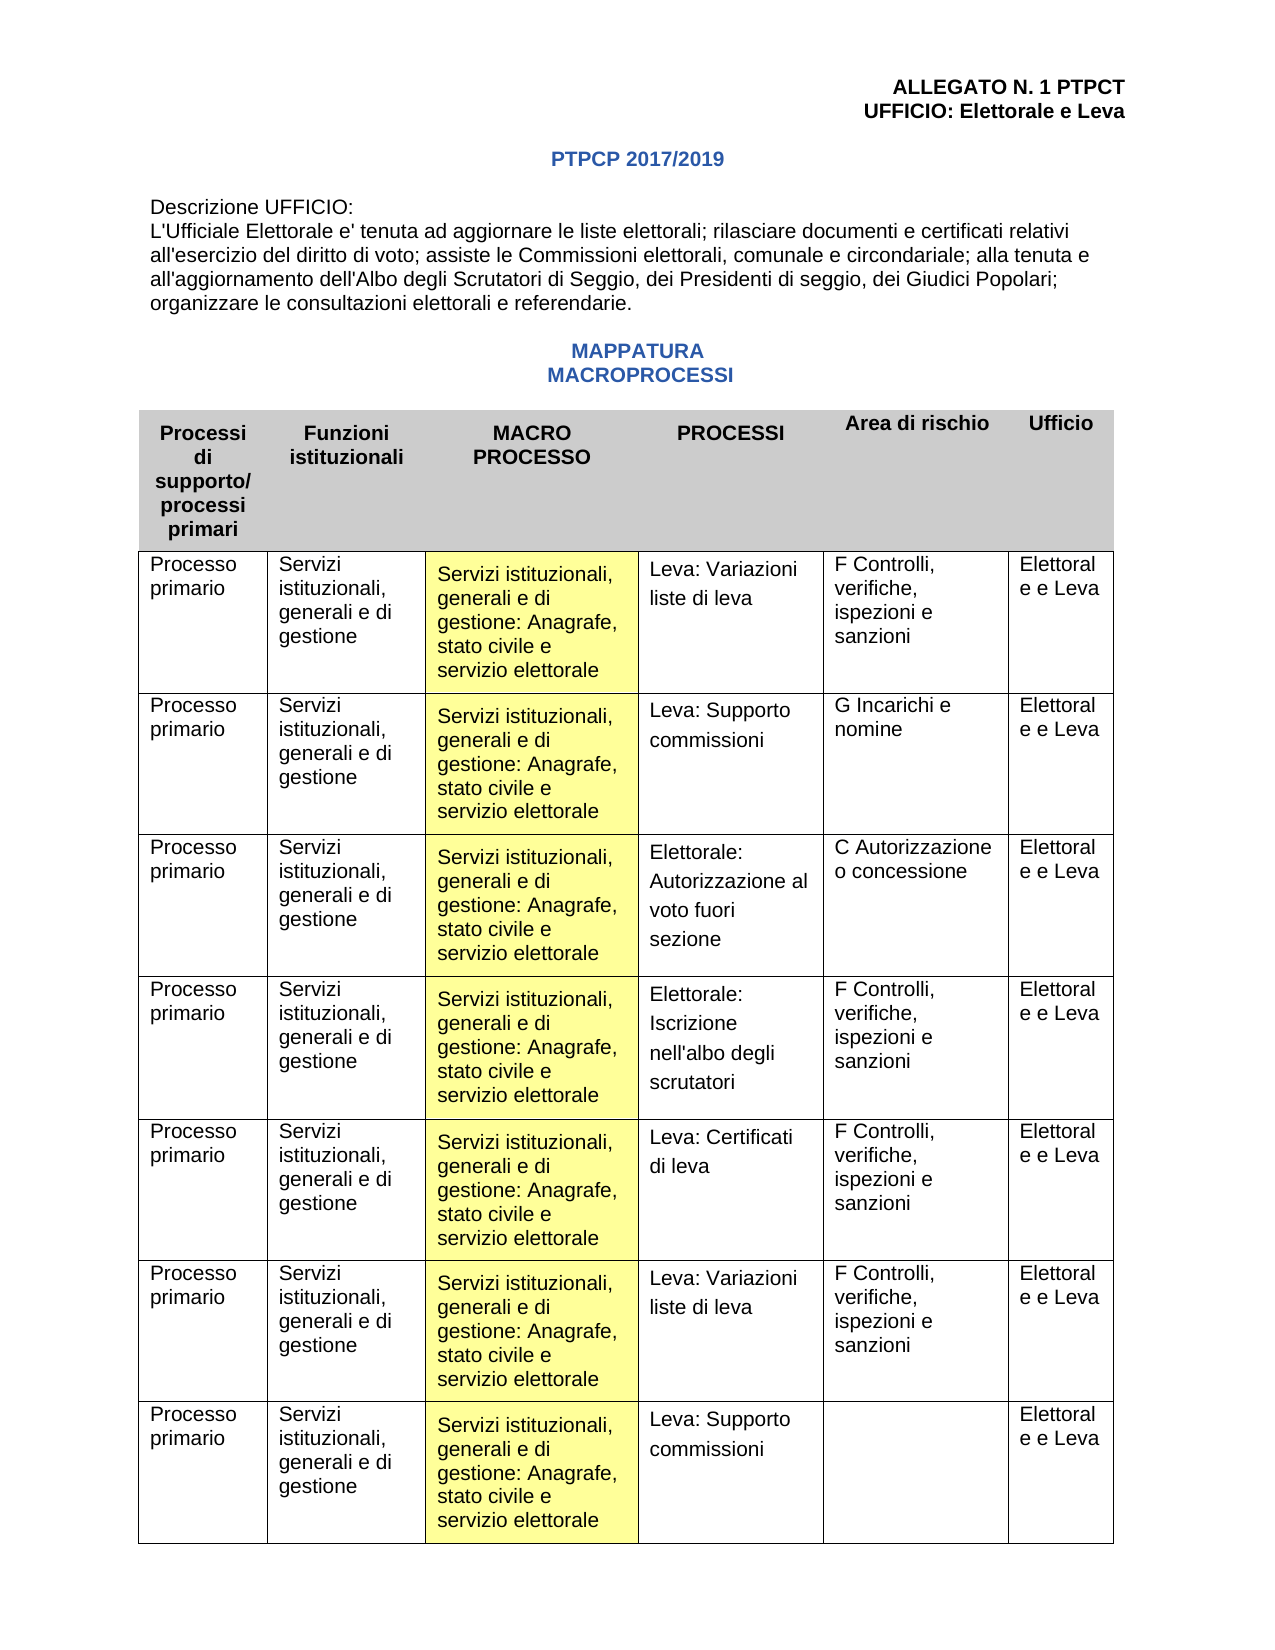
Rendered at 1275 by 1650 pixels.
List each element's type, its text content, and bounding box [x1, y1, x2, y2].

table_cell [426, 1402, 638, 1543]
table_cell Servizi istituzionali, generali e di gestione [268, 552, 425, 692]
text UFFICIO: Elettorale e Leva [150, 99, 1125, 123]
table_cell Servizi istituzionali, generali e di gestione: Anagrafe, stato civile e servizio elettorale [426, 552, 638, 692]
table_cell Servizi istituzionali, generali e di gestione: Anagrafe, stato civile e servizio elettorale [426, 1261, 638, 1401]
table_cell Elettorale e Leva [1009, 1402, 1113, 1543]
text L'Ufficiale Elettorale e' tenuta ad aggiornare le liste elettorali; rilasciare documenti e certificati relativi all'esercizio del diritto di voto; assiste le Commissioni elettorali, comunale e circondariale; alla tenuta e all'aggiornamento dell'Albo degli Scrutatori di Seggio, dei Presidenti di seggio, dei Giudici Popolari; organizzare le consultazioni elettorali e referendarie. [150, 219, 1125, 314]
table_cell Elettorale: Autorizzazione al voto fuori sezione [639, 835, 823, 976]
table_cell Servizi istituzionali, generali e di gestione: Anagrafe, stato civile e servizio elettorale [426, 835, 638, 976]
text MACROPROCESSI [150, 362, 1125, 386]
text ALLEGATO N. 1 PTPCT [150, 75, 1125, 99]
table_cell Leva: Variazioni liste di leva [639, 552, 823, 692]
table_cell [824, 1402, 1008, 1543]
table_cell Servizi istituzionali, generali e di gestione: Anagrafe, stato civile e servizio elettorale [426, 1120, 638, 1260]
table_cell Processo primario [139, 552, 267, 692]
table_cell Servizi istituzionali, generali e di gestione [268, 694, 425, 834]
table_cell Processo primario [139, 1402, 267, 1543]
table_cell F Controlli, verifiche, ispezioni e sanzioni [824, 552, 1008, 692]
table_cell C Autorizzazione o concessione [824, 835, 1008, 976]
text MAPPATURA [150, 338, 1125, 362]
table_cell Elettorale e Leva [1009, 694, 1113, 834]
table_cell Servizi istituzionali, generali e di gestione: Anagrafe, stato civile e servizio elettorale [426, 694, 638, 834]
table_cell Servizi istituzionali, generali e di gestione [268, 835, 425, 976]
table_cell Servizi istituzionali, generali e di gestione [268, 977, 425, 1118]
table_header Funzioni istituzionali [267, 410, 426, 551]
table_cell Processo primario [139, 1120, 267, 1260]
table_cell Processo primario [139, 835, 267, 976]
text PTPCP 2017/2019 [150, 147, 1125, 171]
table_cell Elettorale e Leva [1009, 977, 1113, 1118]
table_cell Leva: Supporto commissioni [639, 1402, 823, 1543]
table_cell F Controlli, verifiche, ispezioni e sanzioni [824, 977, 1008, 1118]
table_cell Elettorale: Iscrizione nell'albo degli scrutatori [639, 977, 823, 1118]
table_cell G Incarichi e nomine [824, 694, 1008, 834]
table_cell Leva: Variazioni liste di leva [639, 1261, 823, 1401]
table_header Area di rischio [823, 410, 1008, 551]
table_cell Processo primario [139, 977, 267, 1118]
text Descrizione UFFICIO: [150, 195, 1125, 219]
table_cell Elettorale e Leva [1009, 835, 1113, 976]
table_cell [268, 1402, 425, 1543]
table_cell Processo primario [139, 1261, 267, 1401]
table_cell Leva: Supporto commissioni [639, 694, 823, 834]
table_header Processi di supporto/processi primari [139, 410, 267, 551]
table_header MACRO PROCESSO [426, 410, 638, 551]
table_cell Servizi istituzionali, generali e di gestione [268, 1120, 425, 1260]
table_cell Elettorale e Leva [1009, 1120, 1113, 1260]
table_cell Elettorale e Leva [1009, 552, 1113, 692]
table_cell Servizi istituzionali, generali e di gestione [268, 1261, 425, 1401]
table_cell Processo primario [139, 694, 267, 834]
table_header PROCESSI [638, 410, 823, 551]
table_header Ufficio [1008, 410, 1114, 551]
table_cell Servizi istituzionali, generali e di gestione: Anagrafe, stato civile e servizio elettorale [426, 977, 638, 1118]
table_cell F Controlli, verifiche, ispezioni e sanzioni [824, 1261, 1008, 1401]
table_cell Elettorale e Leva [1009, 1261, 1113, 1401]
table_cell Leva: Certificati di leva [639, 1120, 823, 1260]
table_cell F Controlli, verifiche, ispezioni e sanzioni [824, 1120, 1008, 1260]
